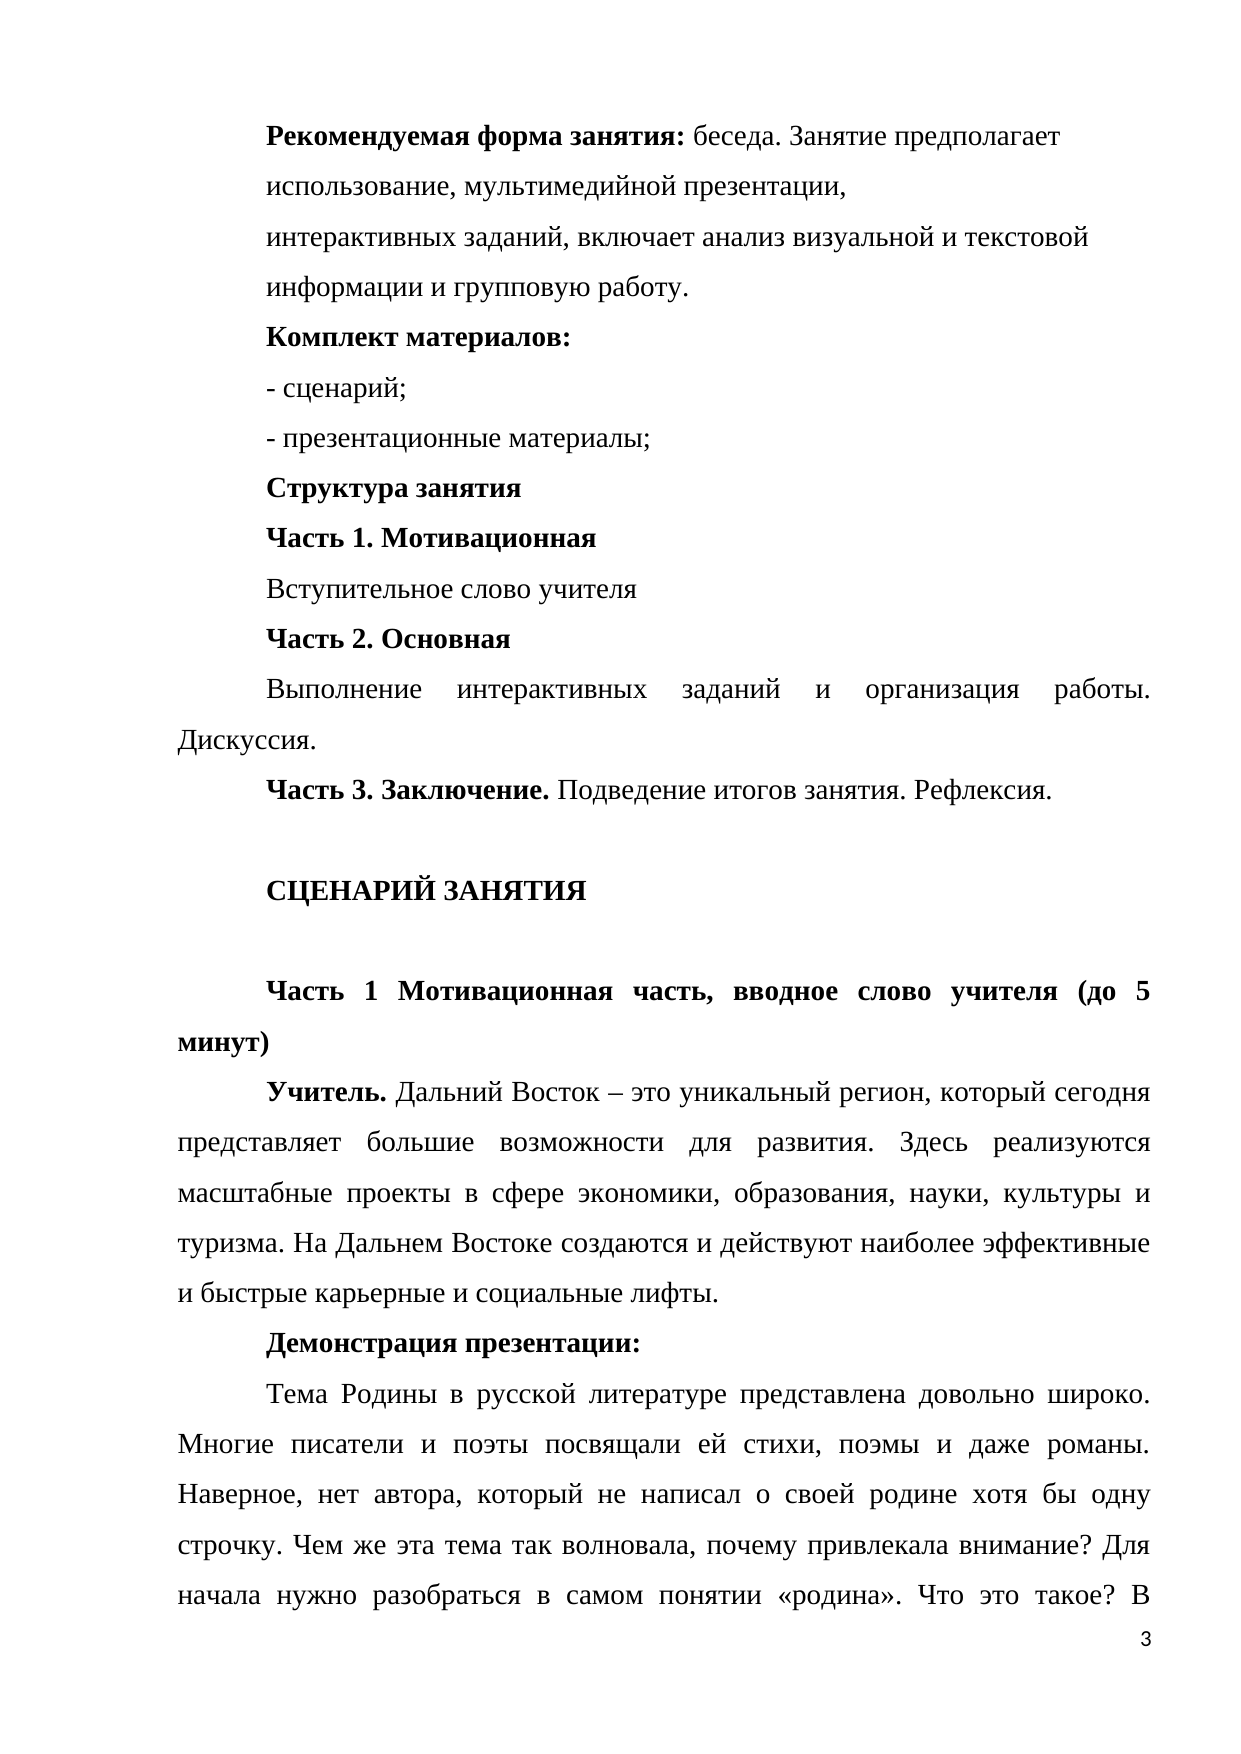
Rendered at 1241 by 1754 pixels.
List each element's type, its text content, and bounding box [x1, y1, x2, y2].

text СЦЕНАРИЙ ЗАНЯТИЯ [177, 873, 1152, 906]
text Комплект материалов: [177, 319, 1152, 353]
text - сценарий; [177, 370, 1152, 403]
text Вступительное слово учителя [177, 571, 1152, 604]
text Часть 1. Мотивационная [177, 521, 1152, 554]
text Рекомендуемая форма занятия: беседа. Занятие предполагает [177, 118, 1152, 152]
text Часть 3. Заключение. Подведение итогов занятия. Рефлексия. [177, 772, 1152, 806]
text Демонстрация презентации: [177, 1326, 1152, 1359]
text интерактивных заданий, включает анализ визуальной и текстовой [177, 219, 1152, 252]
text - презентационные материалы; [177, 420, 1152, 453]
text Выполнение интерактивных заданий и организация работы. Дискуссия. [177, 672, 1152, 755]
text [177, 1376, 1152, 1611]
text Структура занятия [177, 470, 1152, 504]
text Часть 2. Основная [177, 621, 1152, 655]
text использование, мультимедийной презентации, [177, 168, 1152, 202]
text информации и групповую работу. [177, 269, 1152, 303]
text Учитель. Дальний Восток – это уникальный регион, который сегодня представляет большие возможности для развития. Здесь реализуются масштабные проекты в сфере экономики, образования, науки, культуры и туризма. На Дальнем Востоке создаются и действуют наиболее эффективные и быстрые карьерные и социальные лифты. [177, 1074, 1152, 1309]
text Часть 1 Мотивационная часть, вводное слово учителя (до 5 минут) [177, 973, 1152, 1057]
